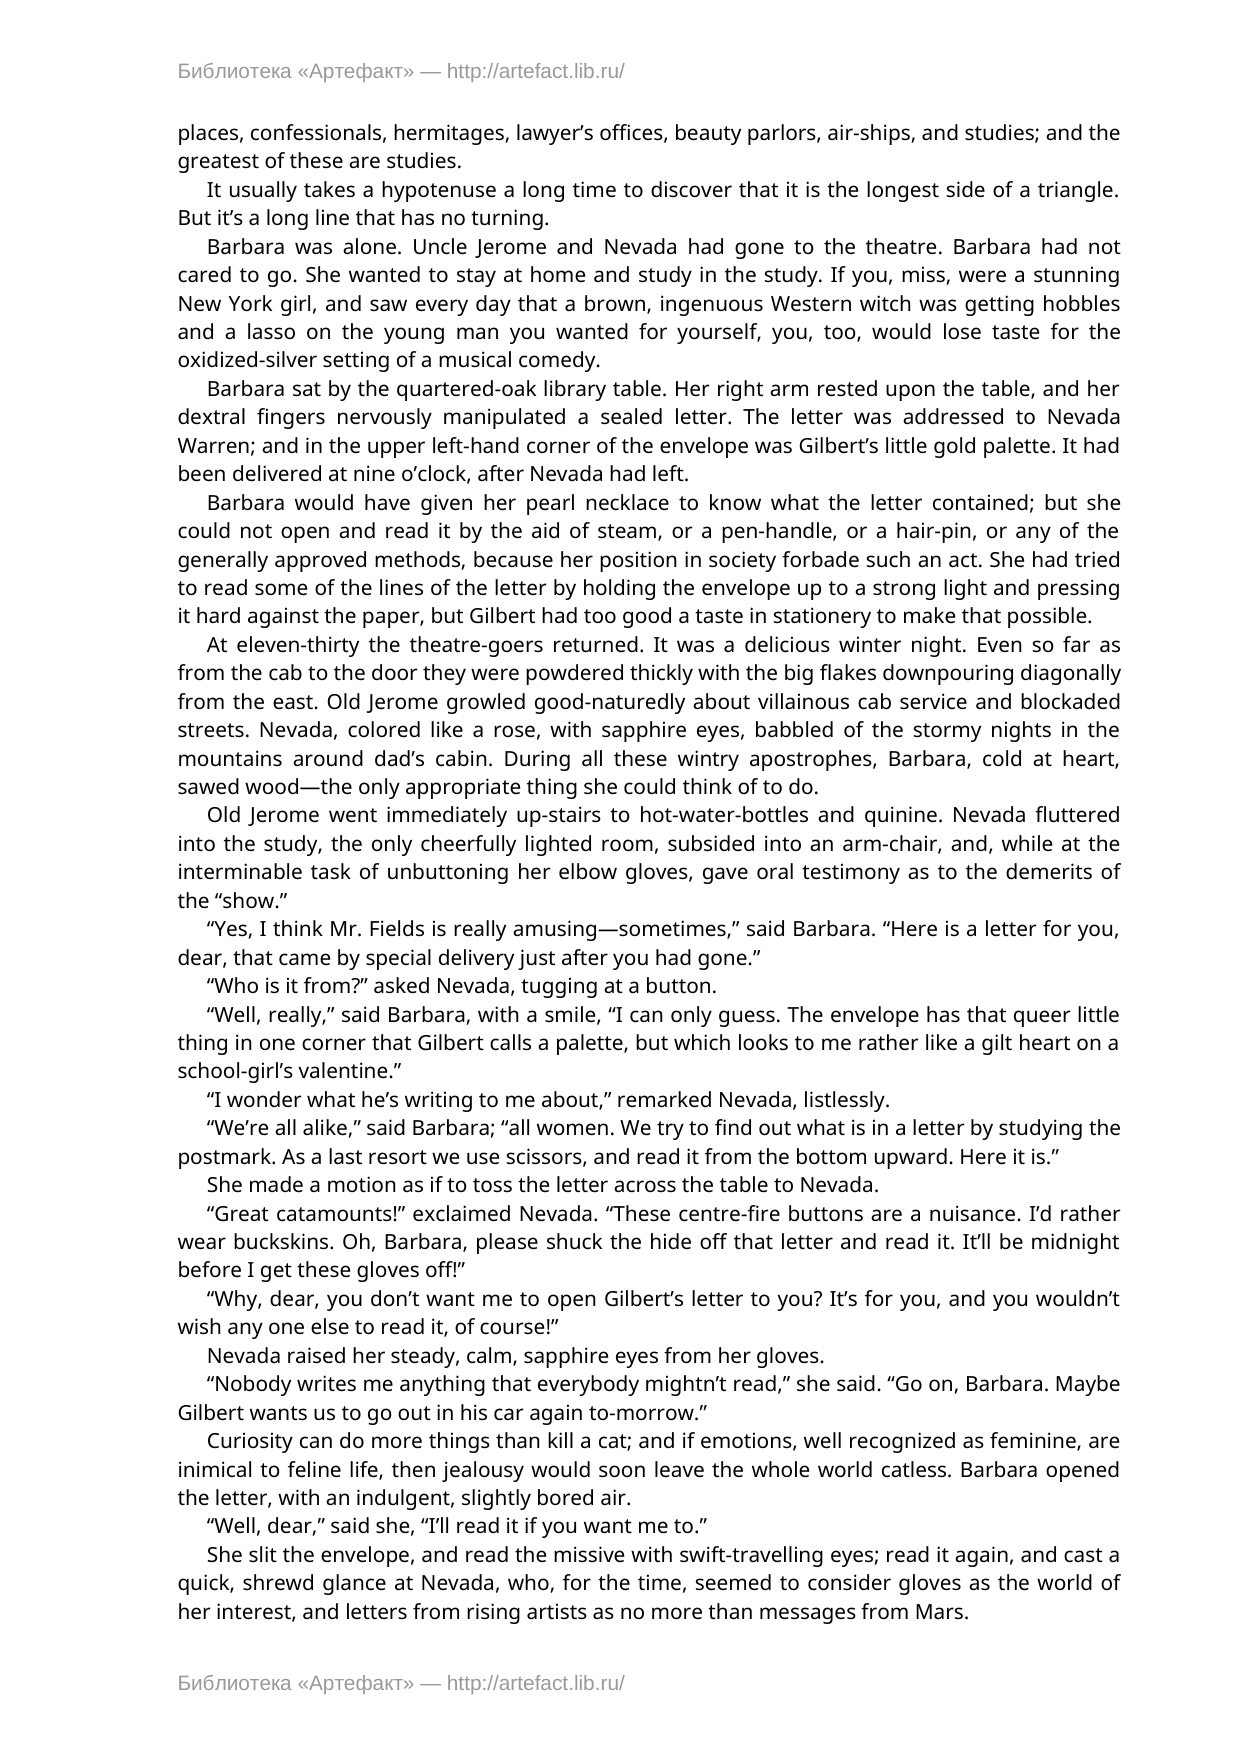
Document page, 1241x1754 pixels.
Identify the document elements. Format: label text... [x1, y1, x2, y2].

text “Well, dear,” said she, “I’ll read it if you want me to.” [177, 1512, 1122, 1540]
text Curiosity can do more things than kill a cat; and if emotions, well recognized as feminine, are inimical to feline life, then jealousy would soon leave the whole world catless. Barbara opened the letter, with an indulgent, slightly bored air. [177, 1426, 1122, 1512]
text “Well, really,” said Barbara, with a smile, “I can only guess. The envelope has that queer little thing in one corner that Gilbert calls a palette, but which looks to me rather like a gilt heart on a school-girl’s valentine.” [177, 1000, 1122, 1085]
text Old Jerome went immediately up-stairs to hot-water-bottles and quinine. Nevada fluttered into the study, the only cheerfully lighted room, subsided into an arm-chair, and, while at the interminable task of unbuttoning her elbow gloves, gave oral testimony as to the demerits of the “show.” [177, 801, 1122, 914]
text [177, 118, 1122, 175]
text It usually takes a hypotenuse a long time to discover that it is the longest side of a triangle. But it’s a long line that has no turning. [177, 175, 1122, 232]
text Barbara would have given her pearl necklace to know what the letter contained; but she could not open and read it by the aid of steam, or a pen-handle, or a hair-pin, or any of the generally approved methods, because her position in society forbade such an act. She had tried to read some of the lines of the letter by holding the envelope up to a strong light and pressing it hard against the paper, but Gilbert had too good a taste in stationery to make that possible. [177, 488, 1122, 630]
text “I wonder what he’s writing to me about,” remarked Nevada, listlessly. [177, 1085, 1122, 1113]
text “We’re all alike,” said Barbara; “all women. We try to find out what is in a letter by studying the postmark. As a last resort we use scissors, and read it from the bottom upward. Here it is.” [177, 1113, 1122, 1170]
text “Who is it from?” asked Nevada, tugging at a button. [177, 971, 1122, 1000]
text Barbara sat by the quartered-oak library table. Her right arm rested upon the table, and her dextral fingers nervously manipulated a sealed letter. The letter was addressed to Nevada Warren; and in the upper left-hand corner of the envelope was Gilbert’s little gold palette. It had been delivered at nine o’clock, after Nevada had left. [177, 374, 1122, 488]
text “Yes, I think Mr. Fields is really amusing—sometimes,” said Barbara. “Here is a letter for you, dear, that came by special delivery just after you had gone.” [177, 914, 1122, 971]
text She slit the envelope, and read the missive with swift-travelling eyes; read it again, and cast a quick, shrewd glance at Nevada, who, for the time, seemed to consider gloves as the world of her interest, and letters from rising artists as no more than messages from Mars. [177, 1540, 1122, 1625]
text Barbara was alone. Uncle Jerome and Nevada had gone to the theatre. Barbara had not cared to go. She wanted to stay at home and study in the study. If you, miss, were a stunning New York girl, and saw every day that a brown, ingenuous Western witch was getting hobbles and a lasso on the young man you wanted for yourself, you, too, would lose taste for the oxidized-silver setting of a musical comedy. [177, 232, 1122, 374]
text She made a motion as if to toss the letter across the table to Nevada. [177, 1170, 1122, 1199]
text At eleven-thirty the theatre-goers returned. It was a delicious winter night. Even so far as from the cab to the door they were powdered thickly with the big flakes downpouring diagonally from the east. Old Jerome growled good-naturedly about villainous cab service and blockaded streets. Nevada, colored like a rose, with sapphire eyes, babbled of the stormy nights in the mountains around dad’s cabin. During all these wintry apostrophes, Barbara, cold at heart, sawed wood—the only appropriate thing she could think of to do. [177, 630, 1122, 801]
text Nevada raised her steady, calm, sapphire eyes from her gloves. [177, 1341, 1122, 1369]
text “Great catamounts!” exclaimed Nevada. “These centre-fire buttons are a nuisance. I’d rather wear buckskins. Oh, Barbara, please shuck the hide off that letter and read it. It’ll be midnight before I get these gloves off!” [177, 1199, 1122, 1284]
text “Nobody writes me anything that everybody mightn’t read,” she said. “Go on, Barbara. Maybe Gilbert wants us to go out in his car again to-morrow.” [177, 1369, 1122, 1426]
text “Why, dear, you don’t want me to open Gilbert’s letter to you? It’s for you, and you wouldn’t wish any one else to read it, of course!” [177, 1284, 1122, 1341]
